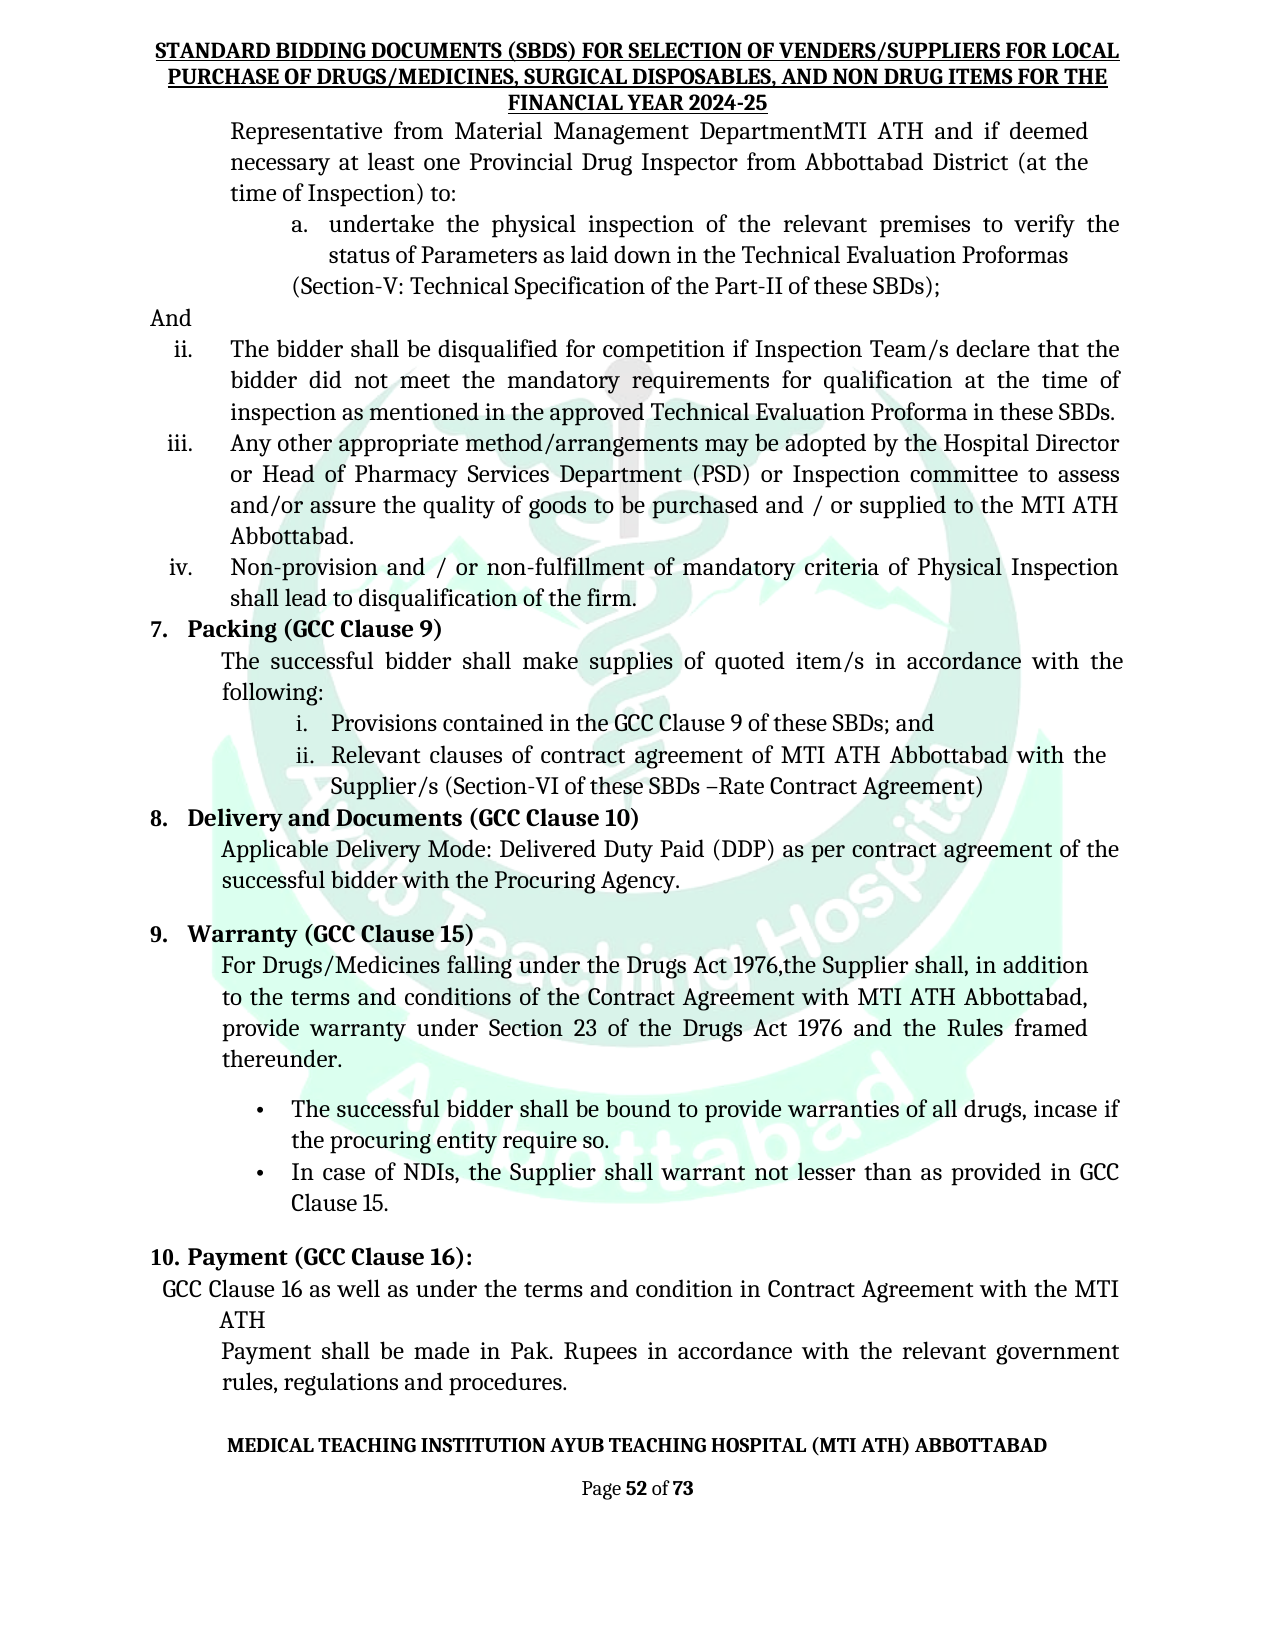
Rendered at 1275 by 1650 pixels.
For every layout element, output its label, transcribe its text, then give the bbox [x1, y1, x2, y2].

text GCC Clause 16 as well as under the terms and condition in Contract Agreement with the MTI ATH [148, 1274, 1121, 1334]
list Payment (GCC Clause 16): [150, 1242, 1125, 1271]
list The bidder shall be disqualified for competition if Inspection Team/s declare that the bidder did not meet the mandatory requirements for qualification at the time of inspection as mentioned in the approved Technical Evaluation Proforma in these SBDs. [193, 335, 1121, 426]
list Warranty (GCC Clause 15) [150, 919, 1125, 948]
text For Drugs/Medicines falling under the Drugs Act 1976,the Supplier shall, in addition to the terms and conditions of the Contract Agreement with MTI ATH Abbottabad, provide warranty under Section 23 of the Drugs Act 1976 and the Rules framed thereunder. [221, 951, 1089, 1073]
list The successful bidder shall be bound to provide warranties of all drugs, incase if the procuring entity require so. [256, 1095, 1121, 1155]
text (Section-V: Technical Specification of the Part-II of these SBDs); [291, 272, 1121, 301]
text Payment shall be made in Pak. Rupees in accordance with the relevant government rules, regulations and procedures. [221, 1337, 1121, 1397]
list In case of NDIs, the Supplier shall warrant not lesser than as provided in GCC Clause 15. [256, 1158, 1121, 1218]
list Non-provision and / or non-fulfillment of mandatory criteria of Physical Inspection shall lead to disqualification of the firm. [193, 553, 1121, 612]
text The successful bidder shall make supplies of quoted item/s in accordance with the following: [221, 647, 1125, 707]
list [193, 117, 1090, 207]
list undertake the physical inspection of the relevant premises to verify the status of Parameters as laid down in the Technical Evaluation Proformas [291, 210, 1121, 269]
list Relevant clauses of contract agreement of MTI ATH Abbottabad with the Supplier/s (Section-VI of these SBDs –Rate Contract Agreement) [296, 741, 1107, 801]
text Applicable Delivery Mode: Delivered Duty Paid (DDP) as per contract agreement of the successful bidder with the Procuring Agency. [221, 835, 1121, 894]
list Any other appropriate method/arrangements may be adopted by the Hospital Director or Head of Pharmacy Services Department (PSD) or Inspection committee to assess and/or assure the quality of goods to be purchased and / or supplied to the MTI ATH Abbottabad. [193, 428, 1121, 550]
list Provisions contained in the GCC Clause 9 of these SBDs; and [296, 709, 1107, 738]
list Delivery and Documents (GCC Clause 10) [150, 804, 1125, 832]
text And [150, 304, 1121, 333]
list Packing (GCC Clause 9) [150, 615, 1125, 643]
